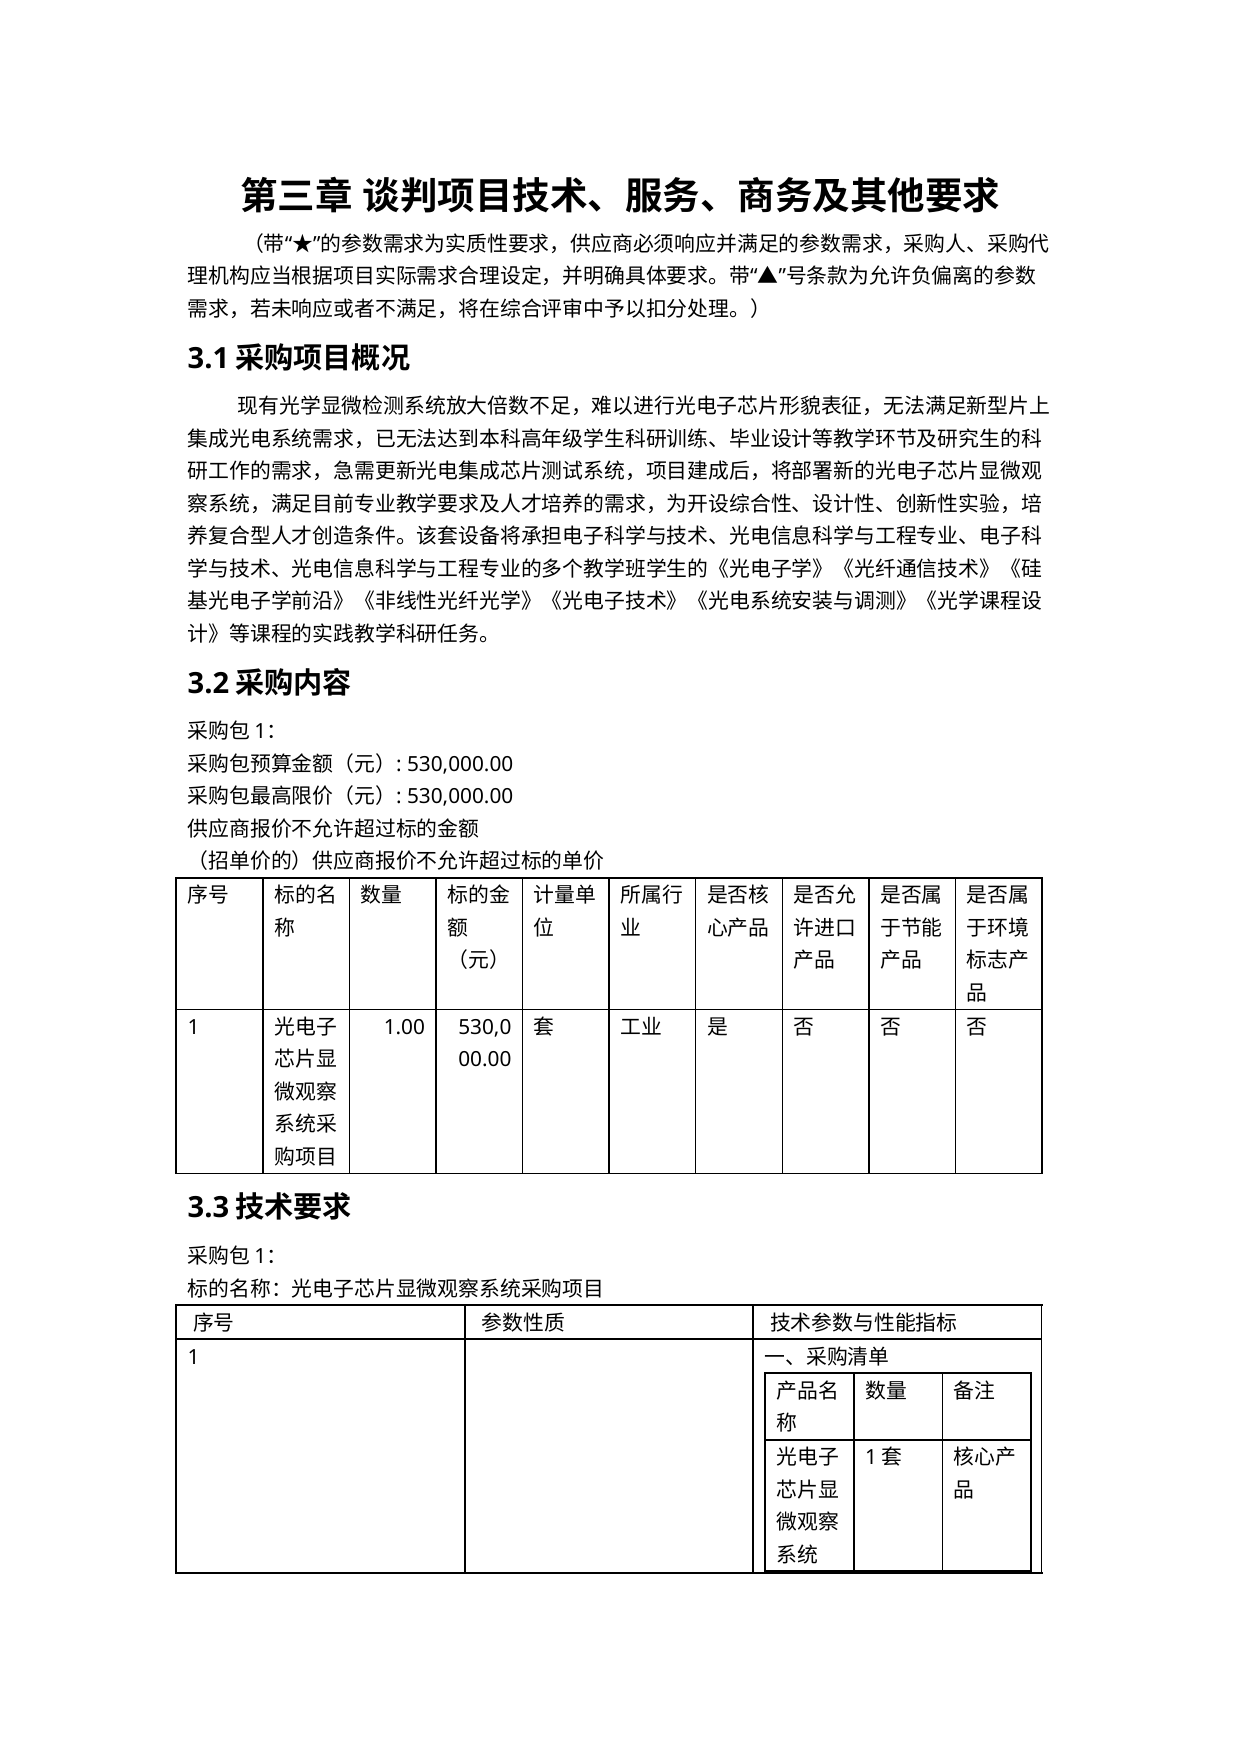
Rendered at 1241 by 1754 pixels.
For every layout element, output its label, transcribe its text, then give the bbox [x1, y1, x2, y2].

text 3.2采购内容 [187, 649, 1053, 714]
table_header 技术参数与性能指标 [754, 1306, 1041, 1338]
table_cell 套 [523, 1010, 608, 1173]
table_header 标的名称 [264, 879, 349, 1008]
table_header 序号 [177, 1306, 464, 1338]
text 供应商报价不允许超过标的金额 [187, 812, 1053, 844]
table_cell 否 [956, 1010, 1041, 1173]
table_header 是否属于环境标志产品 [956, 879, 1041, 1008]
table_cell 是 [696, 1010, 782, 1173]
table_header 序号 [177, 879, 262, 1008]
table_cell 530,000.00 [437, 1010, 522, 1173]
table_header 所属行业 [610, 879, 695, 1008]
table_header 参数性质 [466, 1306, 752, 1338]
table_cell 1 [177, 1010, 262, 1173]
text 采购包1： [187, 1239, 1053, 1272]
text 现有光学显微检测系统放大倍数不足，难以进行光电子芯片形貌表征，无法满足新型片上集成光电系统需求，已无法达到本科高年级学生科研训练、毕业设计等教学环节及研究生的科研工作的需求，急需更新光电集成芯片测试系统，项目建成后，将部署新的光电子芯片显微观察系统，满足目前专业教学要求及人才培养的需求，为开设综合性、设计性、创新性实验，培养复合型人才创造条件。该套设备将承担电子科学与技术、光电信息科学与工程专业、电子科学与技术、光电信息科学与工程专业的多个教学班学生的《光电子学》《光纤通信技术》《硅基光电子学前沿》《非线性光纤光学》《光电子技术》《光电系统安装与调测》《光学课程设计》等课程的实践教学科研任务。 [187, 389, 1053, 649]
text 采购包预算金额（元）: 530,000.00 [187, 747, 1053, 779]
table_header 是否属于节能产品 [870, 879, 955, 1008]
text 采购包最高限价（元）: 530,000.00 [187, 779, 1053, 812]
table_cell 光电子芯片显微观察系统采购项目 [264, 1010, 349, 1173]
table_cell 1 [177, 1340, 464, 1572]
text 标的名称：光电子芯片显微观察系统采购项目 [187, 1272, 1053, 1304]
text （招单价的）供应商报价不允许超过标的单价 [187, 844, 1053, 877]
table_header 数量 [350, 879, 435, 1008]
table_cell 否 [783, 1010, 868, 1173]
table_cell 工业 [610, 1010, 695, 1173]
table_header 是否核心产品 [696, 879, 782, 1008]
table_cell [754, 1340, 1041, 1572]
table_cell 否 [870, 1010, 955, 1173]
text （带“★”的参数需求为实质性要求，供应商必须响应并满足的参数需求，采购人、采购代理机构应当根据项目实际需求合理设定，并明确具体要求。带“▲”号条款为允许负偏离的参数需求，若未响应或者不满足，将在综合评审中予以扣分处理。） [187, 227, 1053, 324]
text 3.3技术要求 [187, 1174, 1053, 1239]
table_header 标的金额 （元） [437, 879, 522, 1008]
table_header 是否允许进口产品 [783, 879, 868, 1008]
table_header 计量单位 [523, 879, 608, 1008]
table_cell [466, 1340, 752, 1572]
text 采购包1： [187, 714, 1053, 747]
text 第三章 谈判项目技术、服务、商务及其他要求 [187, 162, 1053, 227]
text 3.1采购项目概况 [187, 324, 1053, 389]
table_cell 1.00 [350, 1010, 435, 1173]
